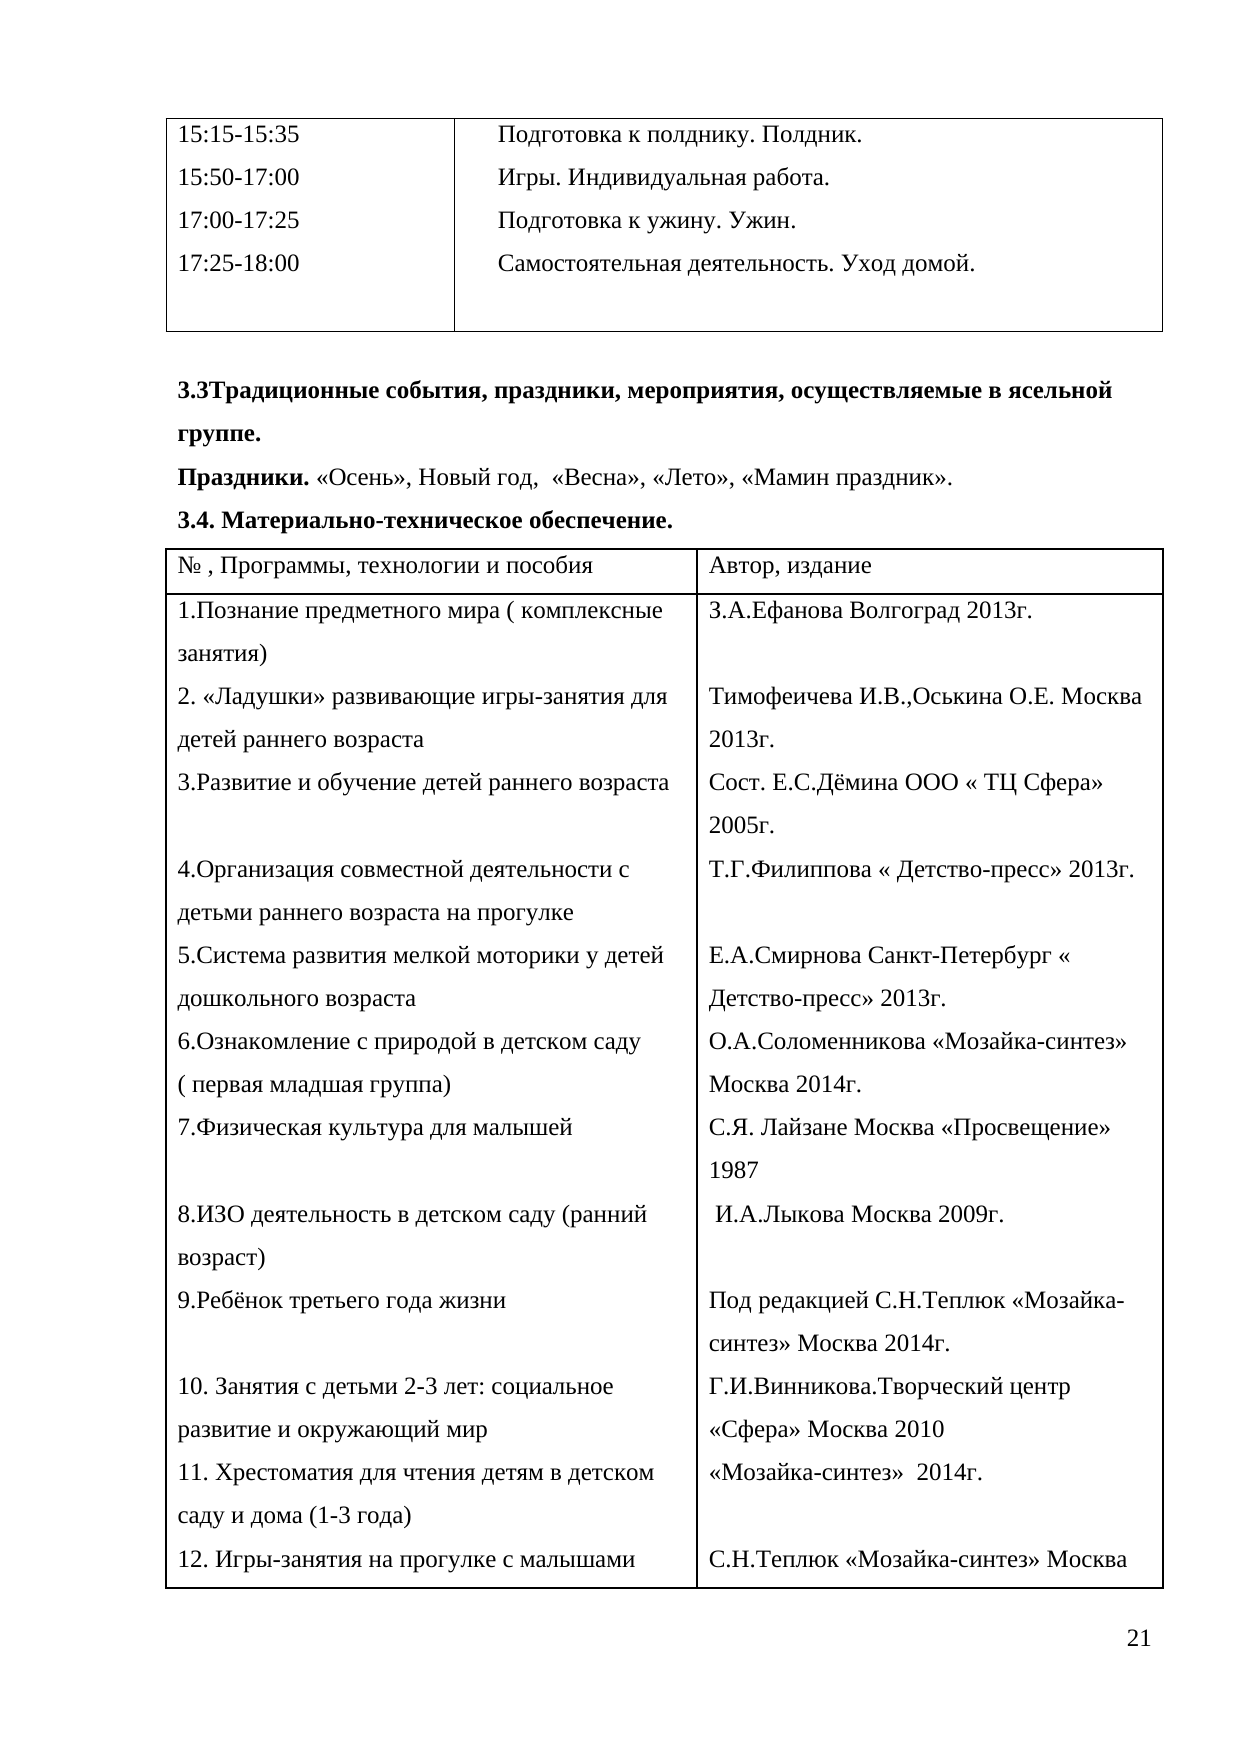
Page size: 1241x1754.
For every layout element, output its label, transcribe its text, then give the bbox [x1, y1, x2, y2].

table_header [455, 119, 1162, 331]
table_header Автор, издание [698, 550, 1162, 593]
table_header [167, 119, 454, 331]
text Праздники. «Осень», Новый год, «Весна», «Лето», «Мамин праздник». [177, 462, 1152, 490]
text 3.3Традиционные события, праздники, мероприятия, осуществляемые в ясельной группе. [177, 375, 1152, 447]
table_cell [698, 595, 1162, 1587]
table_header № , Программы, технологии и пособия [167, 550, 696, 593]
text 3.4. Материально-техническое обеспечение. [177, 505, 1152, 533]
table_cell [167, 595, 696, 1587]
